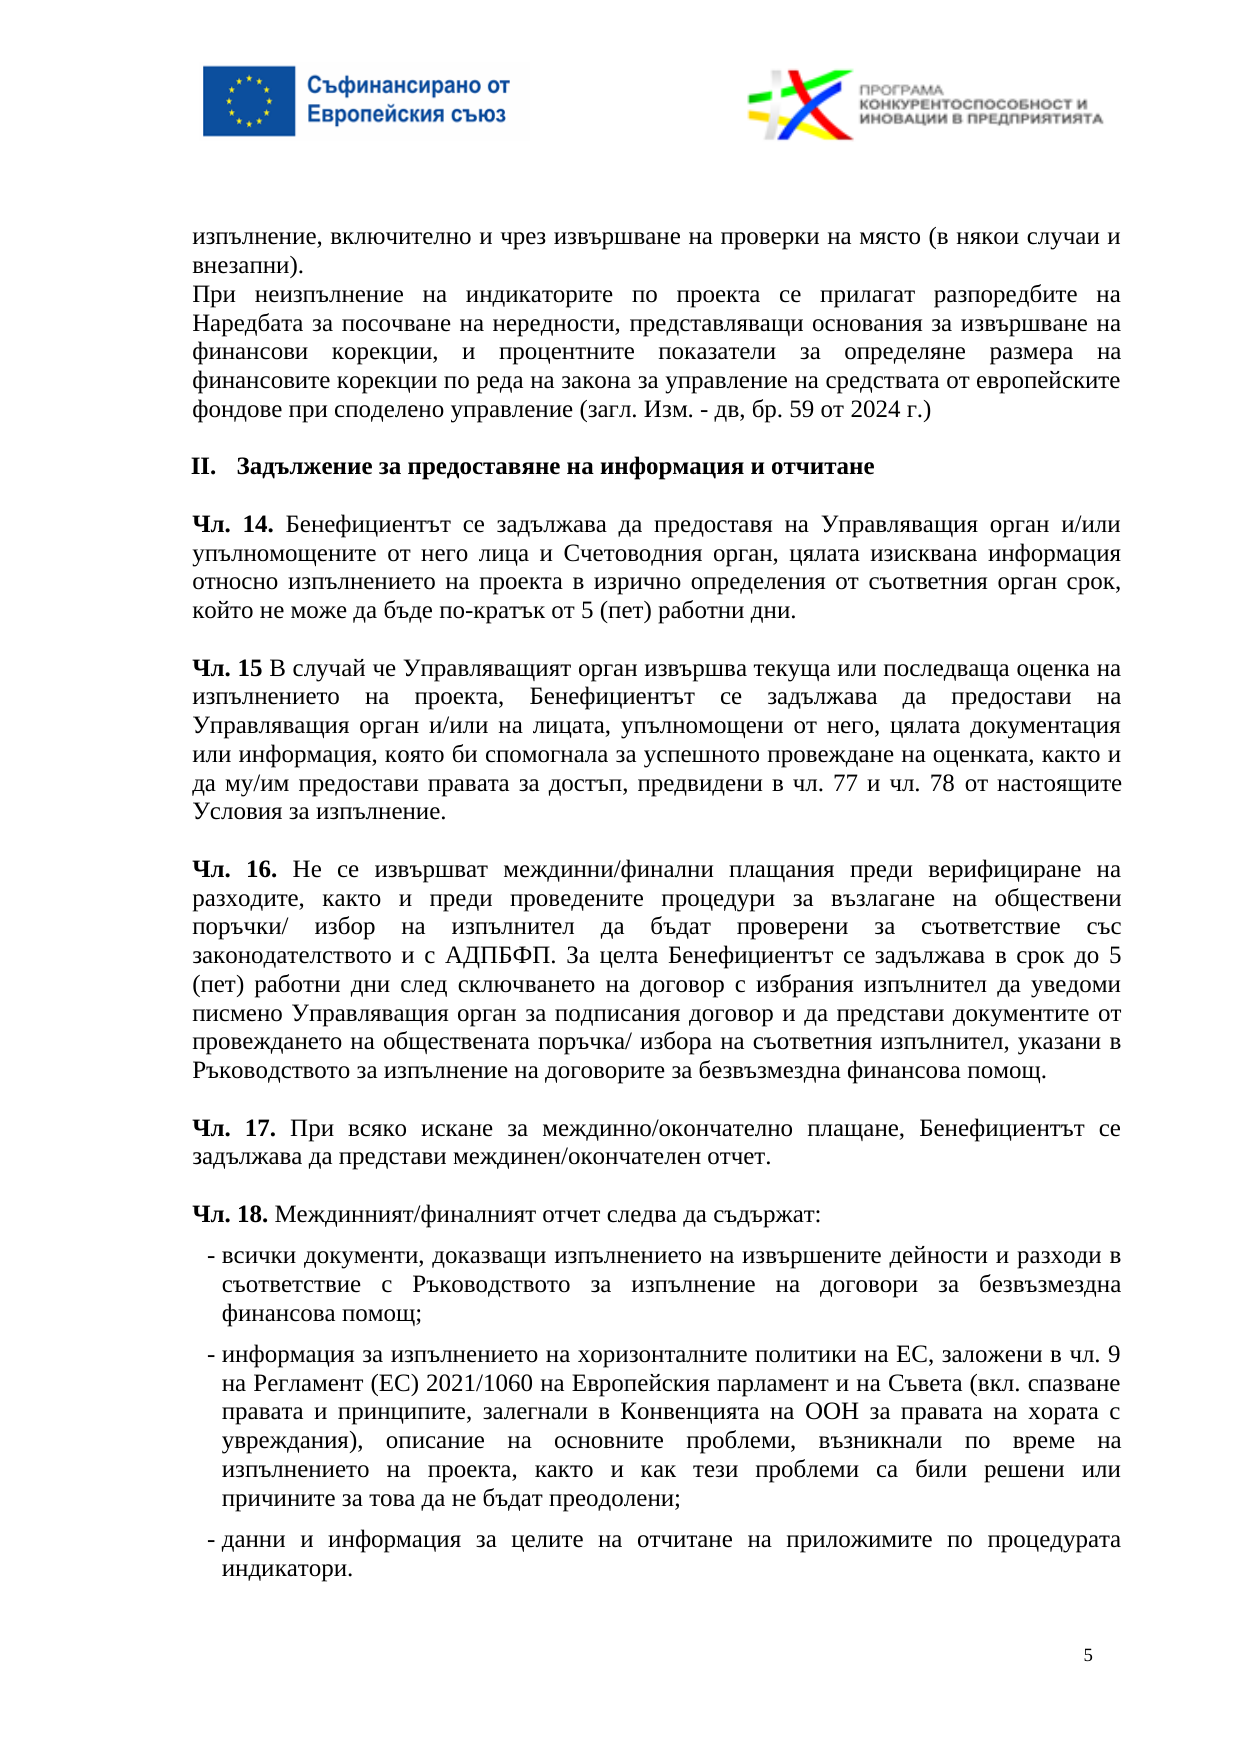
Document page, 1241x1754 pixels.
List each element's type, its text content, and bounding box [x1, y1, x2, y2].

picture [746, 62, 1107, 149]
list Чл. 17. При всяко искане за междинно/окончателно плащане, Бенефициентът се задължава да представи междинен/окончателен отчет. [192, 1113, 1122, 1170]
picture [199, 62, 530, 141]
list Чл. 16. Не се извършват междинни/финални плащания преди верифициране на разходите, както и преди проведените процедури за възлагане на обществени поръчки/ избор на изпълнител да бъдат проверени за съответствие със законодателството и с АДПБФП. За целта Бенефициентът се задължава в срок до 5 (пет) работни дни след сключването на договор с избрания изпълнител да уведоми писмено Управляващия орган за подписания договор и да представи документите от провеждането на обществената поръчка/ избора на съответния изпълнител, указани в Ръководството за изпълнение на договорите за безвъзмездна финансова помощ. [192, 854, 1122, 1084]
text Чл. 15 В случай че Управляващият орган извършва текуща или последваща оценка на изпълнението на проекта, Бенефициентът се задължава да предостави на Управляващия орган и/или на лицата, упълномощени от него, цялата документация или информация, която би спомогнала за успешното провеждане на оценката, както и да му/им предостави правата за достъп, предвидени в чл. 77 и чл. 78 от настоящите Условия за изпълнение. [192, 653, 1122, 825]
list Задължение за предоставяне на информация и отчитане [216, 451, 1122, 480]
text Чл. 14. Бенефициентът се задължава да предоставя на Управляващия орган и/или упълномощените от него лица и Счетоводния орган, цялата изисквана информация относно изпълнението на проекта в изрично определения от съответния орган срок, който не може да бъде по-кратък от 5 (пет) работни дни. [192, 509, 1122, 624]
list данни и информация за целите на отчитане на приложимите по процедурата индикатори. [207, 1524, 1122, 1581]
list При неизпълнение на индикаторите по проекта се прилагат разпоредбите на Наредбата за посочване на нередности, представляващи основания за извършване на финансови корекции, и процентните показатели за определяне размера на финансовите корекции по реда на закона за управление на средствата от европейските фондове при споделено управление (загл. Изм. - дв, бр. 59 от 2024 г.) [192, 279, 1122, 423]
list всички документи, доказващи изпълнението на извършените дейности и разходи в съответствие с Ръководството за изпълнение на договори за безвъзмездна финансова помощ; [207, 1240, 1122, 1326]
list информация за изпълнението на хоризонталните политики на ЕС, заложени в чл. 9 на Регламент (ЕС) 2021/1060 на Европейския парламент и на Съвета (вкл. спазване правата и принципите, залегнали в Конвенцията на ООН за правата на хората с увреждания), описание на основните проблеми, възникнали по време на изпълнението на проекта, както и как тези проблеми са били решени или причините за това да не бъдат преодолени; [207, 1339, 1122, 1511]
list Чл. 18. Междинният/финалният отчет следва да съдържат: [192, 1199, 1122, 1228]
